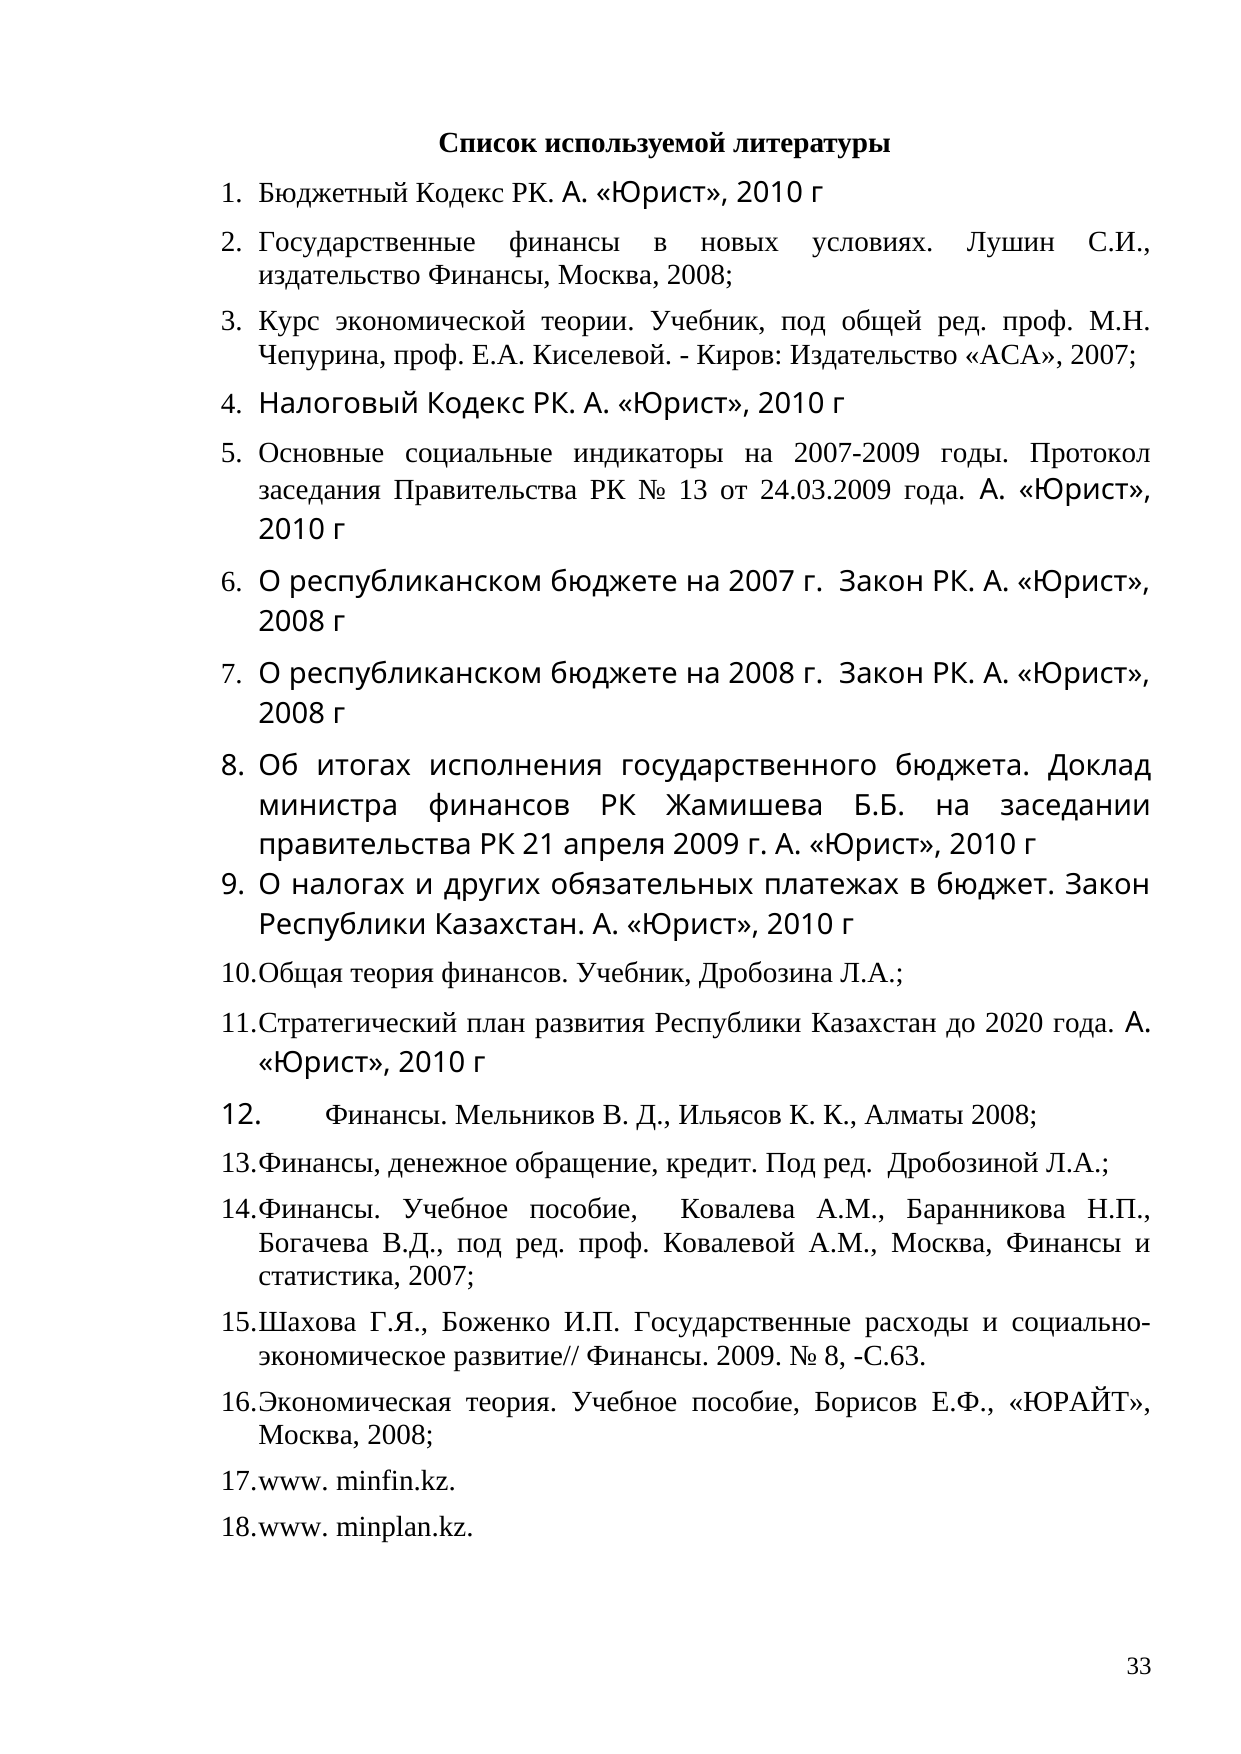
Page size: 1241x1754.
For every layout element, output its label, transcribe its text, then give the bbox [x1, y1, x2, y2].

list www. minplan.kz. [221, 1509, 1152, 1543]
list Финансы. Мельников В. Д., Ильясов К. К., Алматы 2008; [221, 1093, 1152, 1133]
list Финансы. Учебное пособие, Ковалева А.М., Баранникова Н.П., Богачева В.Д., под ред. проф. Ковалевой А.М., Москва, Финансы и статистика, 2007; [221, 1191, 1152, 1292]
list Бюджетный Кодекс РК. А. «Юрист», [221, 171, 1152, 211]
list Шахова Г.Я., Боженко И.П. Государственные расходы и социально-экономическое развитие// Финансы. 2009. № 8, -С.63. [221, 1304, 1152, 1371]
list Стратегический план развития Республики Казахстан до 2020 года. А. «Юрист», [221, 1001, 1152, 1081]
list Курс экономической теории. Учебник, под общей ред. проф. М.Н. Чепурина, проф. Е.А. Киселевой. - Киров: Издательство «АСА», 2007; [221, 303, 1152, 370]
list Об итогах исполнения государственного бюджета. Доклад министра финансов РК Жамишева Б.Б. на заседании правительства РК 21 апреля . А. «Юрист», [221, 744, 1152, 863]
list Общая теория финансов. Учебник, Дробозина Л.А.; [221, 955, 1152, 989]
list О республиканском бюджете на . Закон РК. А. «Юрист», [221, 560, 1152, 640]
list Основные социальные индикаторы на 2007-2009 годы. Протокол заседания Правительства РК № 13 от 24.03.2009 года. А. «Юрист», [221, 435, 1152, 548]
list Финансы, денежное обращение, кредит. Под ред. Дробозиной Л.А.; [221, 1145, 1152, 1179]
list Налоговый Кодекс РК. А. «Юрист», [221, 383, 1152, 422]
list Экономическая теория. Учебное пособие, Борисов Е.Ф., «ЮРАЙТ», Москва, 2008; [221, 1384, 1152, 1451]
list www. minfin.kz. [221, 1463, 1152, 1497]
list О налогах и других обязательных платежах в бюджет. Закон Республики Казахстан. А. «Юрист», [221, 863, 1152, 943]
list О республиканском бюджете на . Закон РК. А. «Юрист», [221, 652, 1152, 732]
list Государственные финансы в новых условиях. Лушин С.И., издательство Финансы, Москва, 2008; [221, 224, 1152, 291]
subtitle Список используемой литературы [177, 125, 1152, 159]
